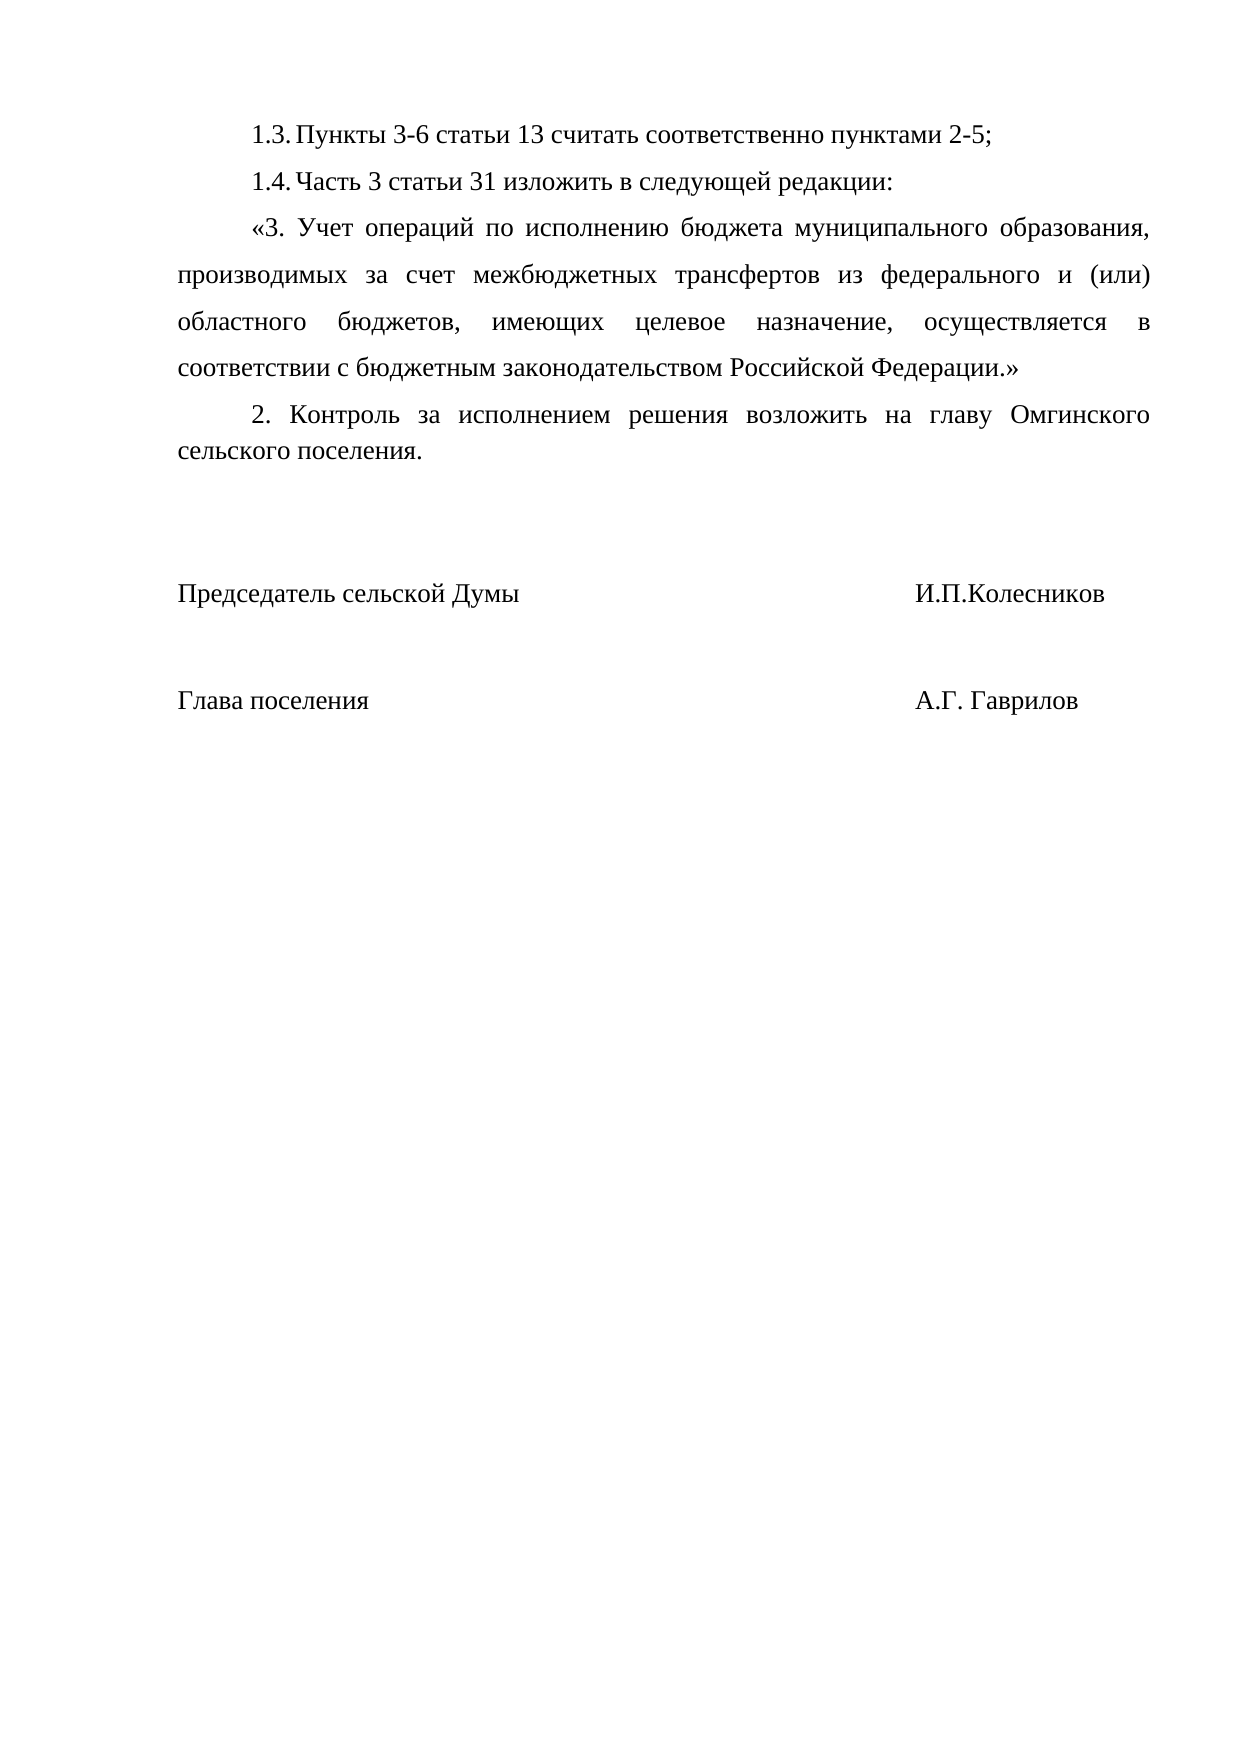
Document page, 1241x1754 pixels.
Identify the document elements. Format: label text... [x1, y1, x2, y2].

text 1.4. Часть 3 статьи 31 изложить в следующей редакции: [177, 165, 1152, 196]
text 1.3. Пункты 3-6 статьи 13 считать соответственно пунктами 2-5; [177, 118, 1152, 149]
text Председатель сельской Думы И.П.Колесников [177, 577, 1152, 608]
text «3. Учет операций по исполнению бюджета муниципального образования, производимых за счет межбюджетных трансфертов из федерального и (или) областного бюджетов, имеющих целевое назначение, осуществляется в соответствии с бюджетным законодательством Российской Федерации.» [177, 211, 1152, 383]
text Глава поселения А.Г. Гаврилов [177, 684, 1152, 715]
text 2. Контроль за исполнением решения возложить на главу Омгинского сельского поселения. [177, 398, 1152, 465]
